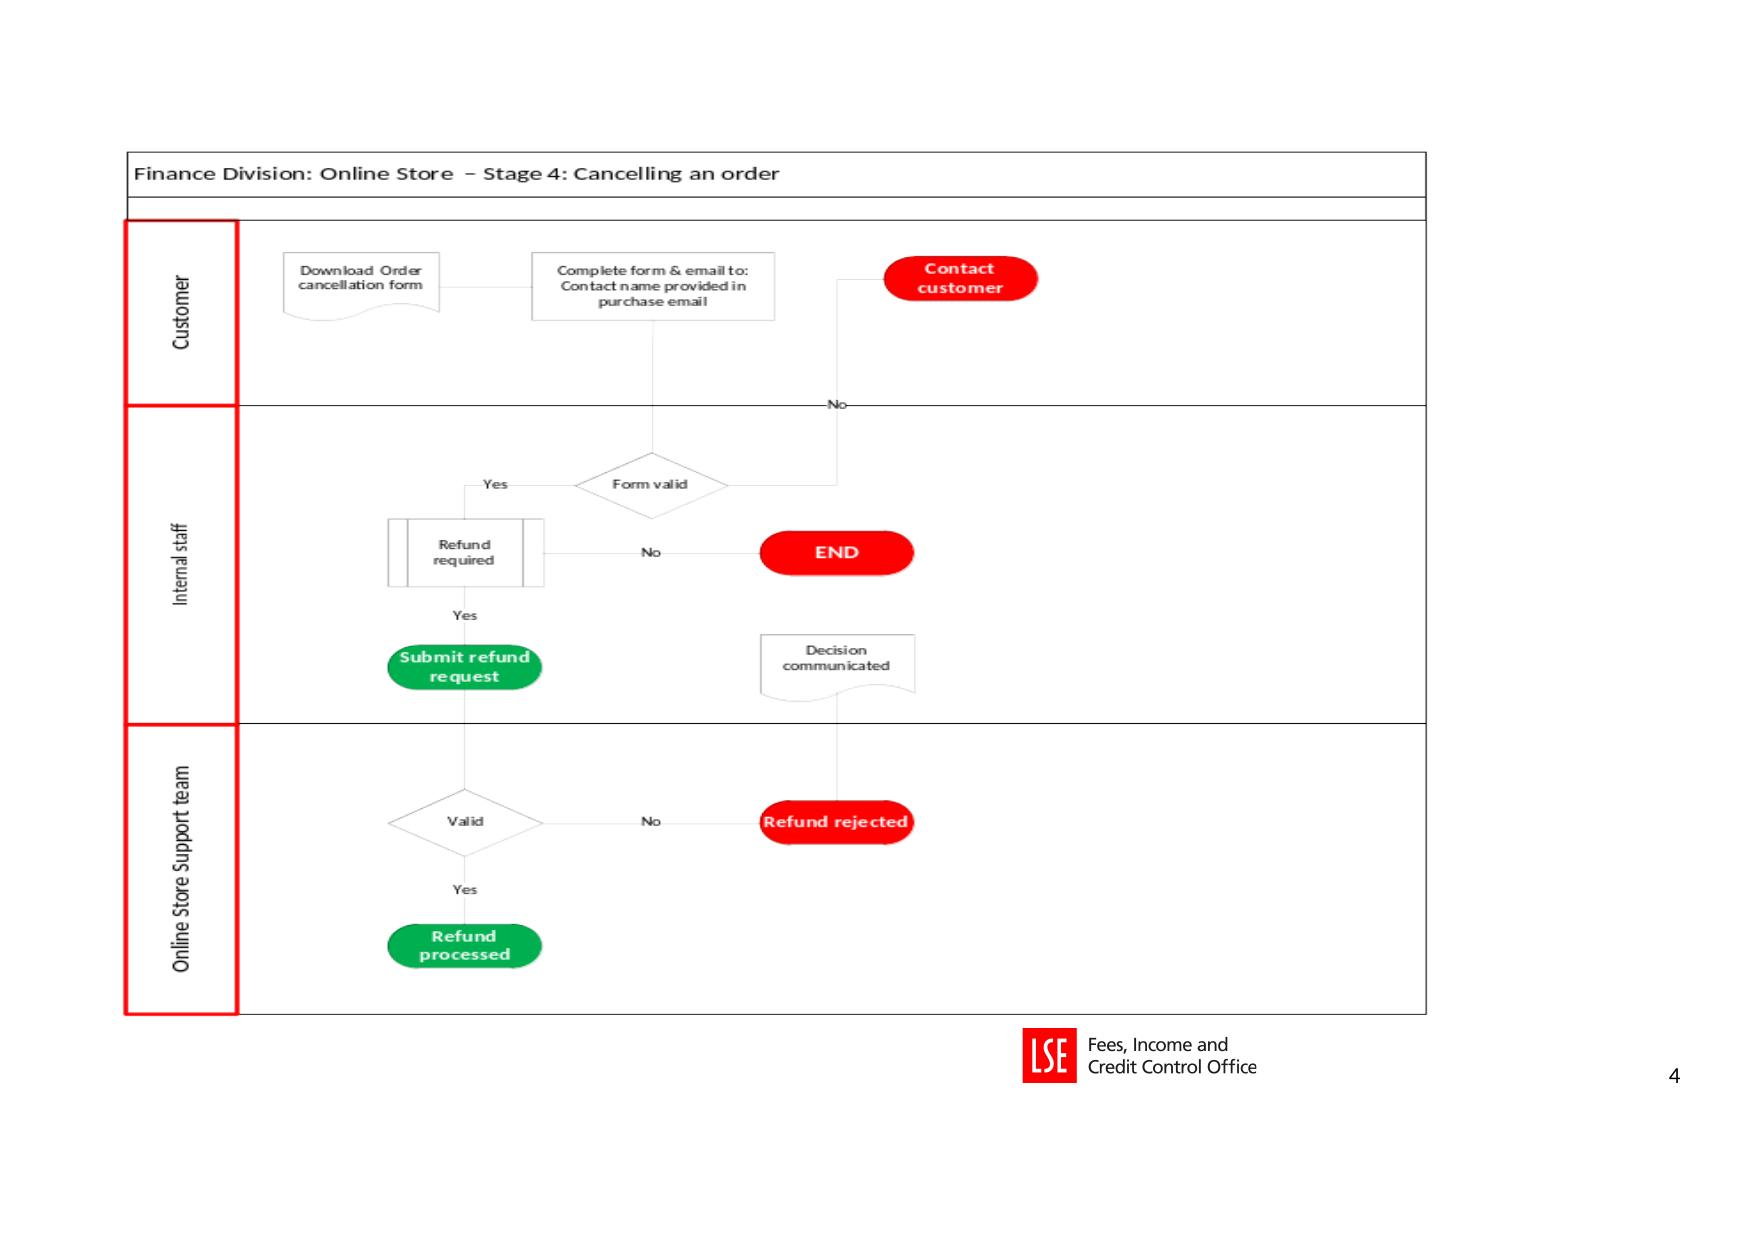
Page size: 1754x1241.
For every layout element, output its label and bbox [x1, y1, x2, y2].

picture [1022, 1028, 1257, 1083]
